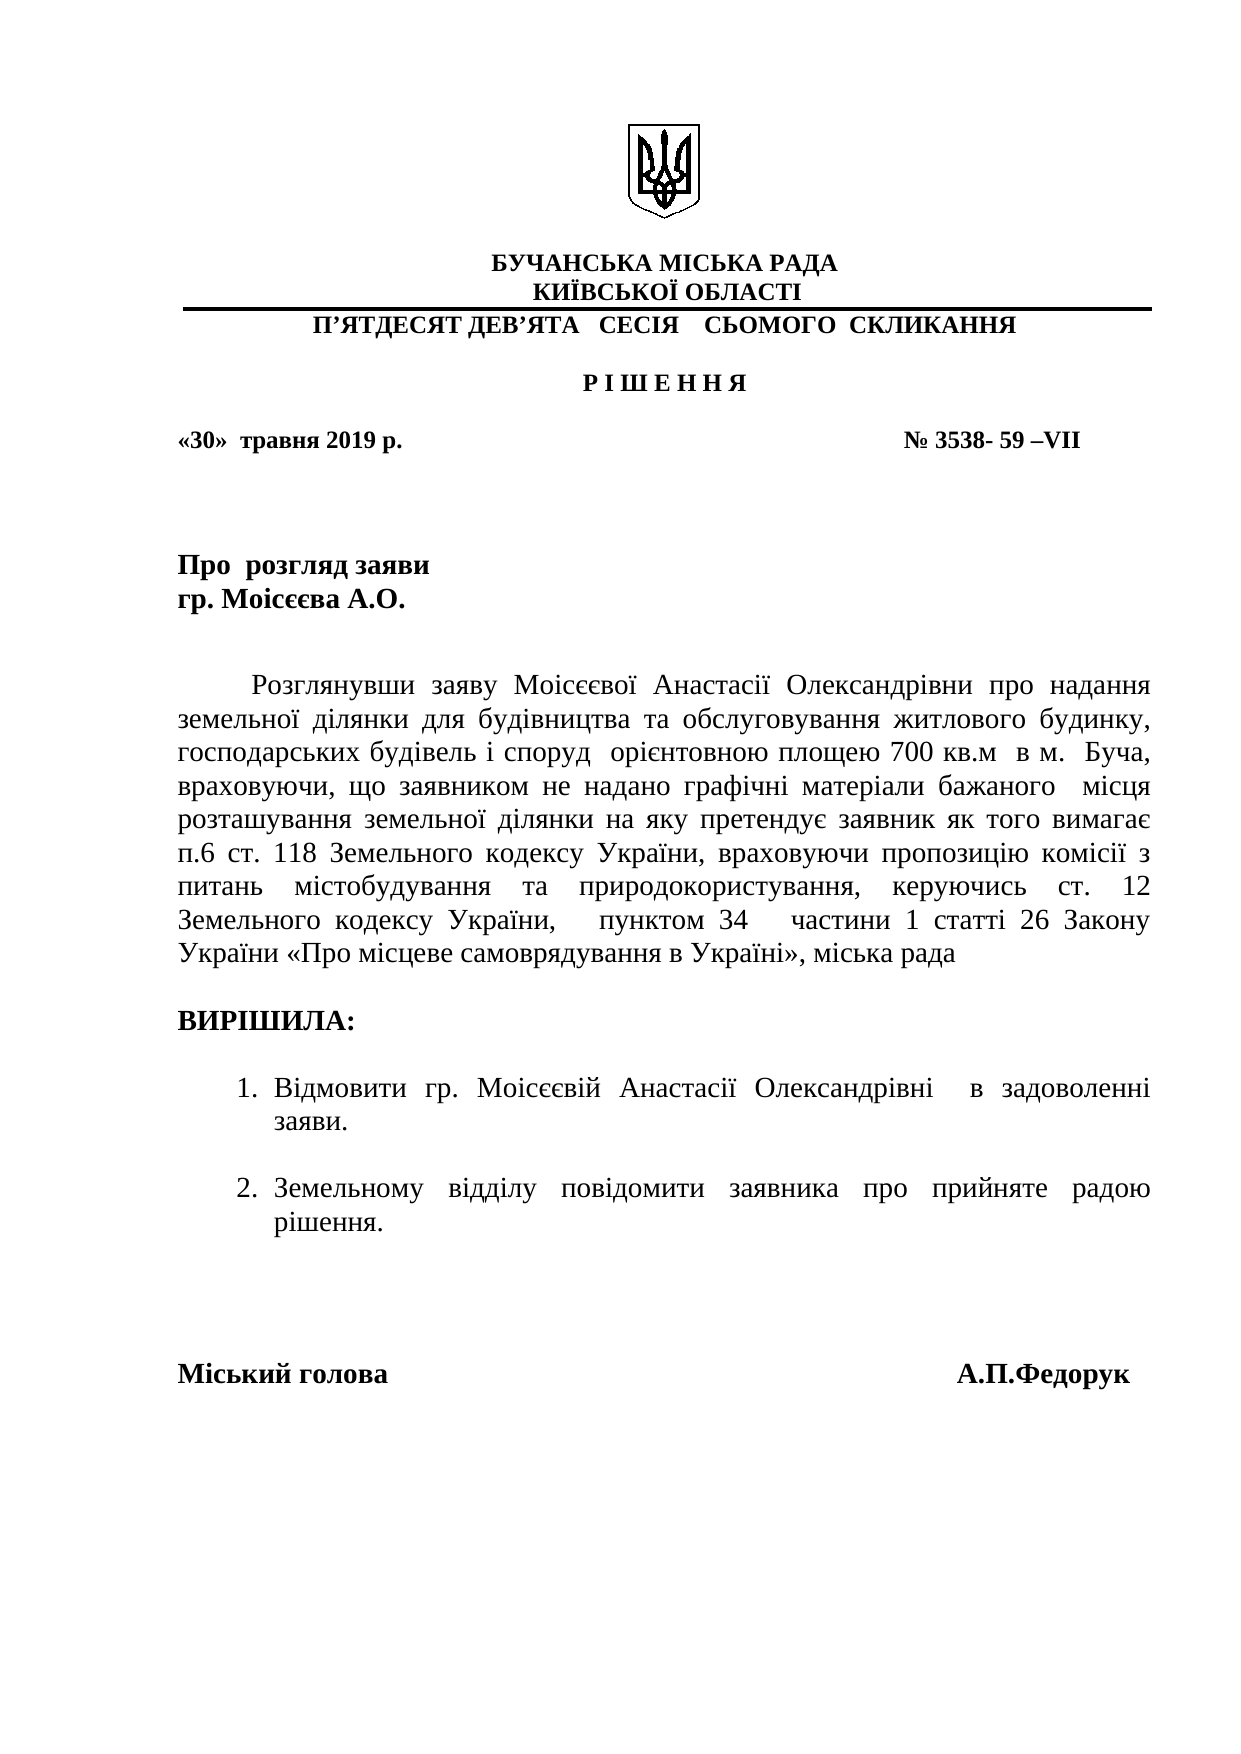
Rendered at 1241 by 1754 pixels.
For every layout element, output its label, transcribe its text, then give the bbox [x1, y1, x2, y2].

text Розглянувши заяву Моісєєвої Анастасії Олександрівни про надання земельної ділянки для будівництва та обслуговування житлового будинку, господарських будівель і споруд орієнтовною площею 700 кв.м в м. Буча, враховуючи, що заявником не надано графічні матеріали бажаного місця розташування земельної ділянки на яку претендує заявник як того вимагає п.6 ст. 118 Земельного кодексу України, враховуючи пропозицію комісії з питань містобудування та природокористування, керуючись ст. 12 Земельного кодексу України, пунктом 34 частини 1 статті 26 Закону України «Про місцеве самоврядування в Україні», міська рада [177, 667, 1152, 969]
list Земельному відділу повідомити заявника про прийняте радою рішення. [236, 1170, 1152, 1237]
text «30» травня 2019 р. № 3538- 59 –VІІ [177, 426, 1152, 454]
text ВИРІШИЛА: [177, 1003, 1152, 1036]
text Про розгляд заяви [177, 547, 1152, 581]
list Відмовити гр. Моісєєвій Анастасії Олександрівні в задоволенні заяви. [236, 1070, 1152, 1137]
text БУЧАНСЬКА МІСЬКА РАДА [177, 248, 1152, 277]
text КИЇВСЬКОЇ ОБЛАСТІ [183, 277, 1152, 307]
text Р І Ш Е Н Н Я [177, 368, 1152, 397]
text гр. Моісєєва А.О. [177, 581, 1152, 614]
text П’ЯТДЕСЯТ ДЕВ’ЯТА СЕСІЯ СЬОМОГО СКЛИКАННЯ [177, 311, 1152, 339]
text Міський голова А.П.Федорук [177, 1356, 1152, 1390]
